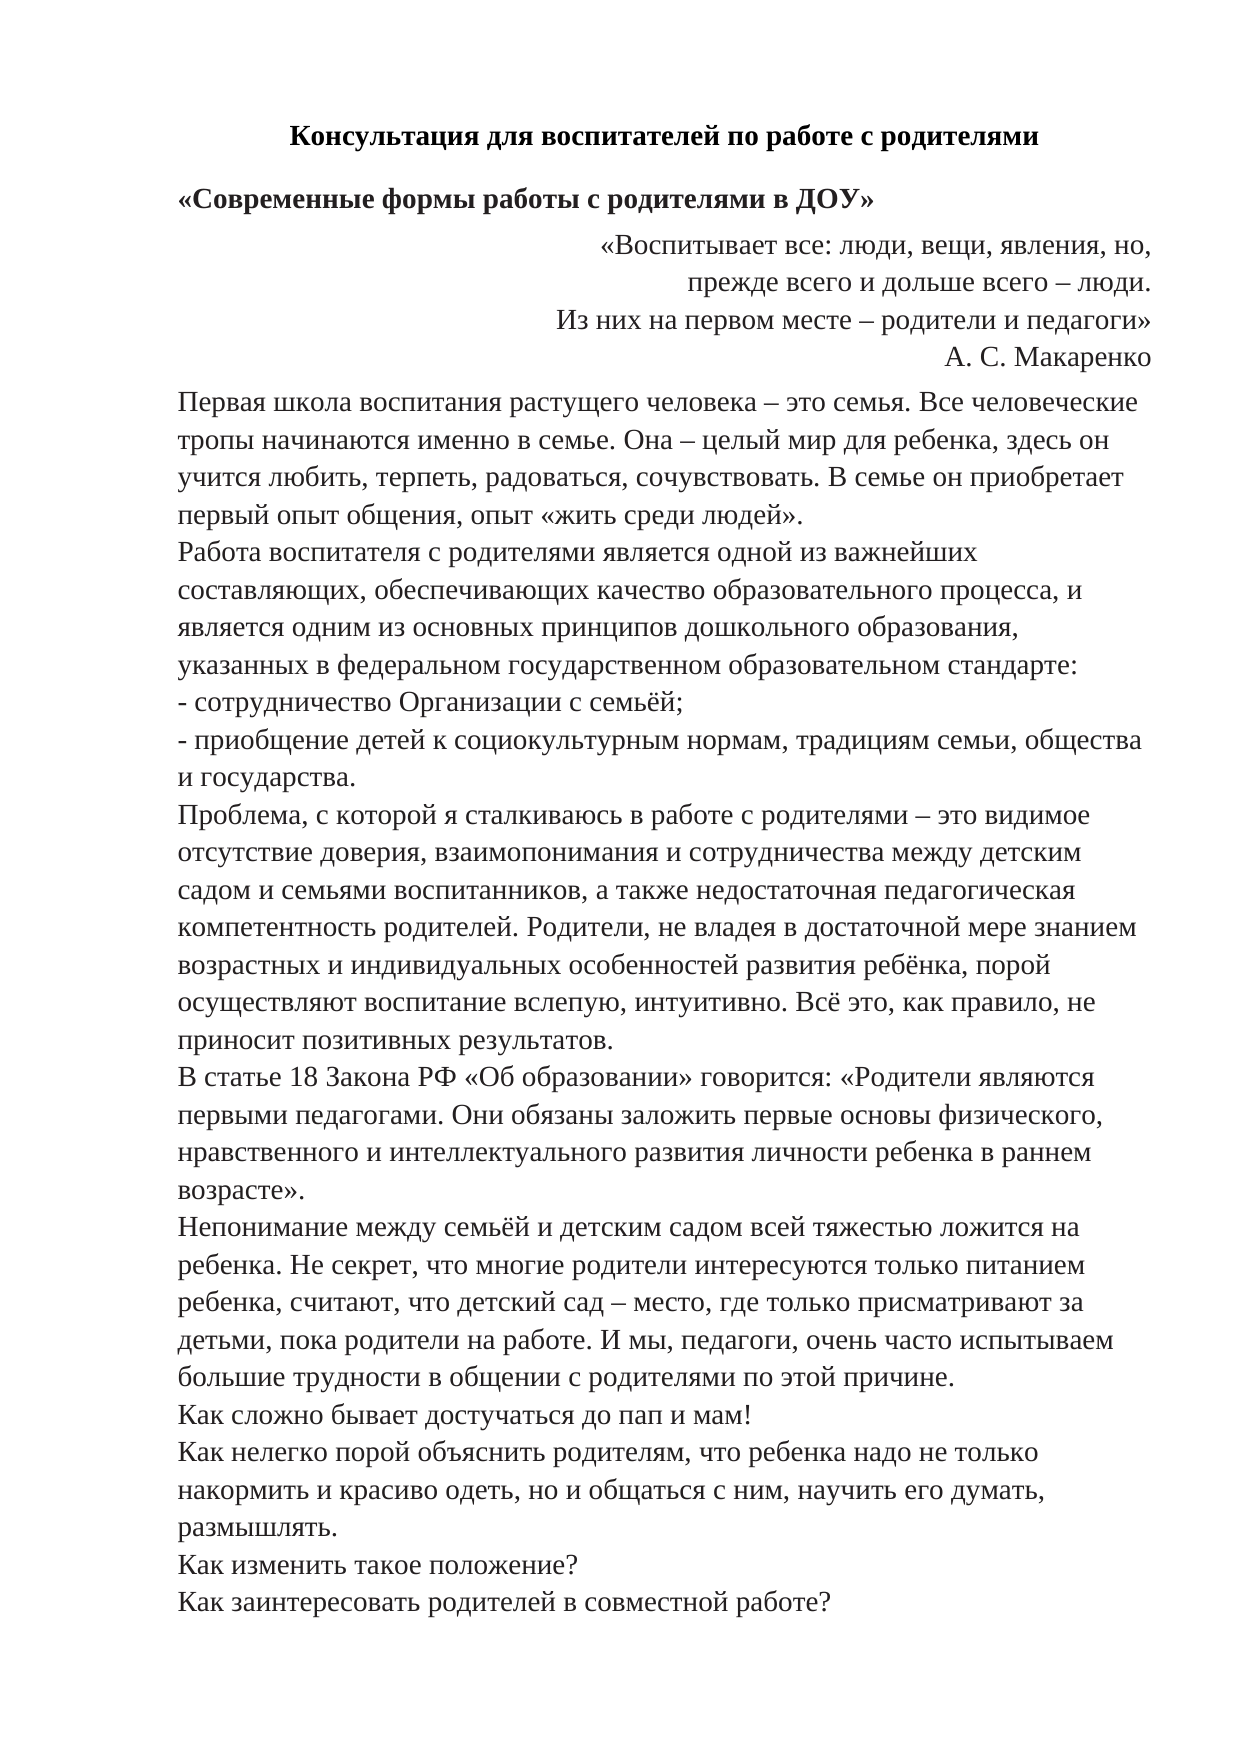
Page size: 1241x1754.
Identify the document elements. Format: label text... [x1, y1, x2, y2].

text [177, 381, 1152, 1618]
text Консультация для воспитателей по работе с родителями [177, 118, 1152, 152]
text «Воспитывает все: люди, вещи, явления, но, прежде всего и дольше всего – люди. Из них на первом месте – родители и педагоги» А. С. Макаренко [177, 223, 1152, 373]
text «Современные формы работы с родителями в ДОУ» [177, 177, 1152, 215]
